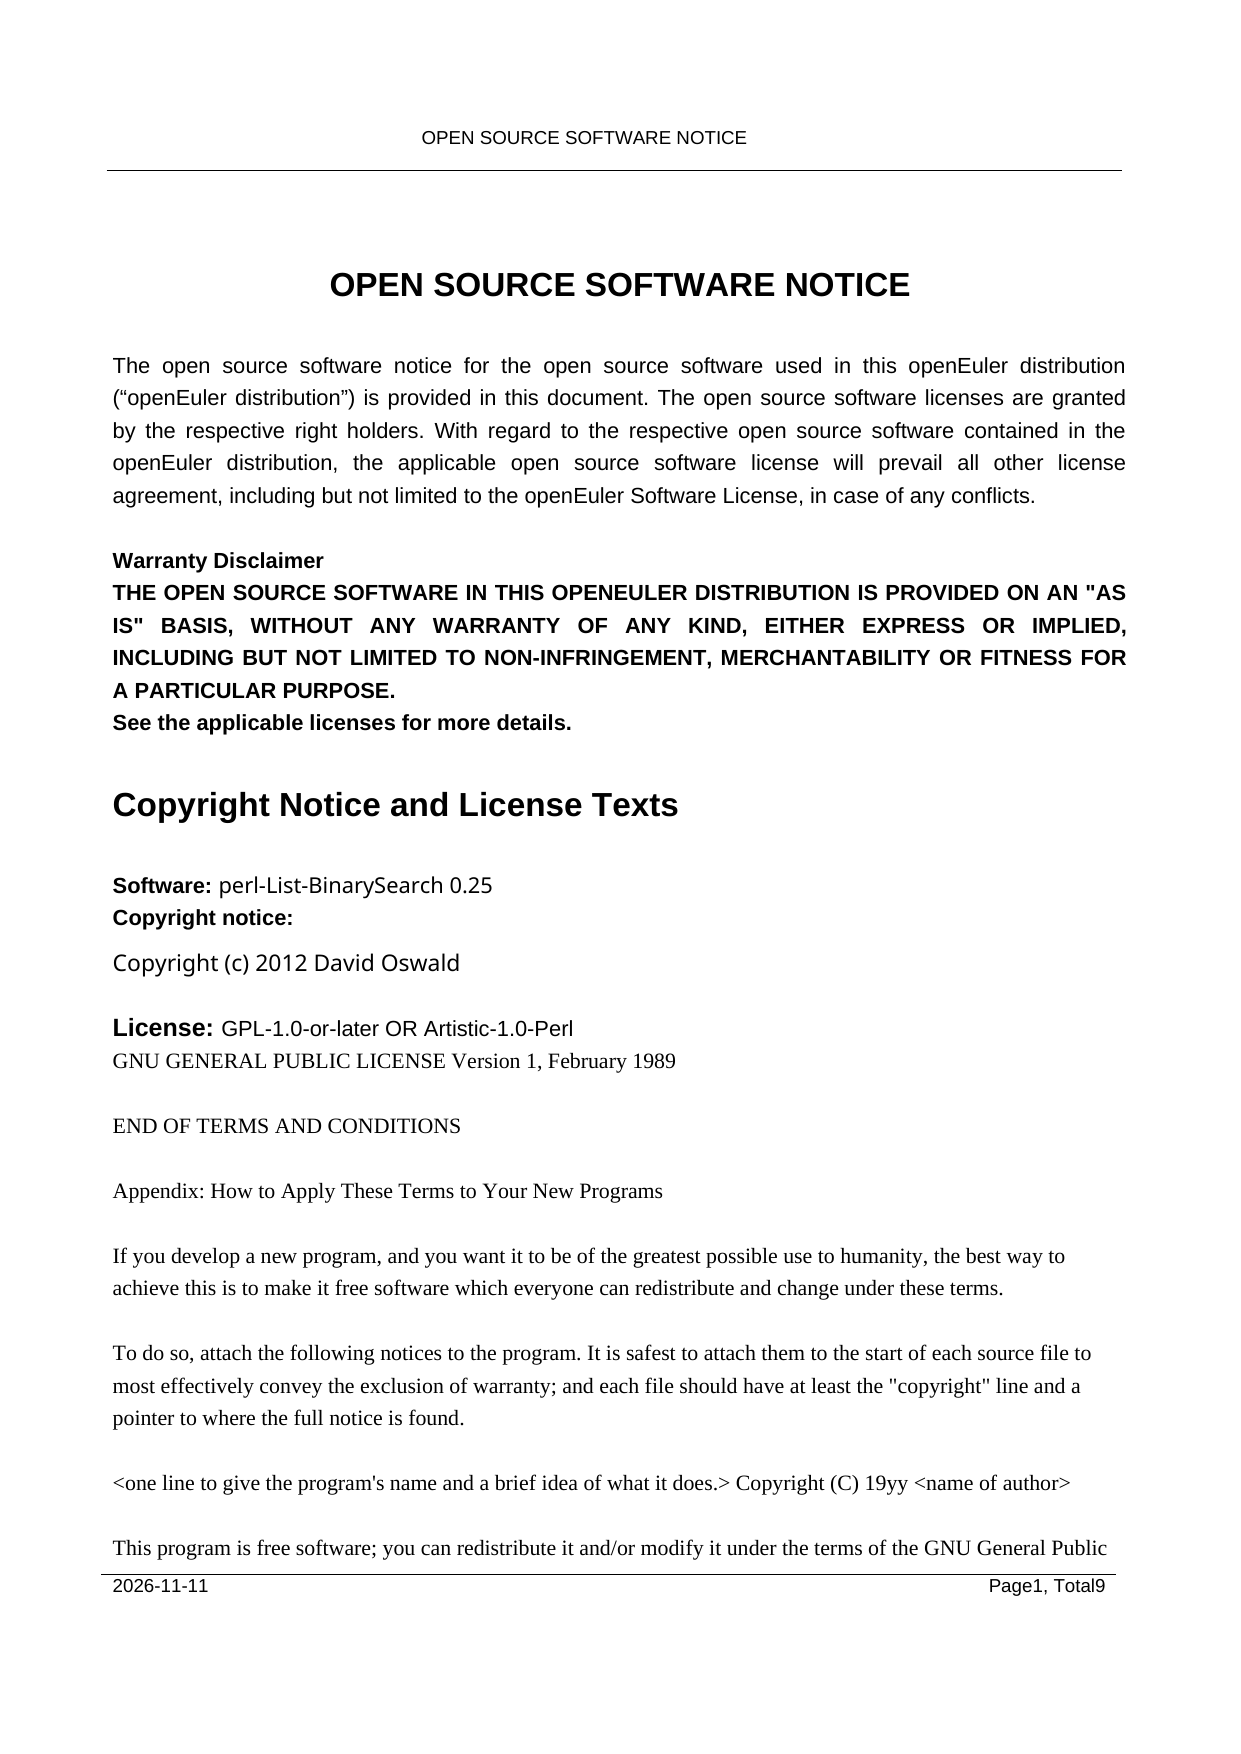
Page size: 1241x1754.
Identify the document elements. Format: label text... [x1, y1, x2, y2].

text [112, 1044, 1128, 1564]
text License: GPL-1.0-or-later OR Artistic-1.0-Perl [112, 1012, 1128, 1044]
text Copyright (c) 2012 David Oswald [112, 947, 1128, 1012]
text Copyright notice: [112, 901, 1128, 934]
text OPEN SOURCE SOFTWARE NOTICE [112, 251, 1128, 316]
text THE OPEN SOURCE SOFTWARE IN THIS OPENEULER DISTRIBUTION IS PROVIDED ON AN "AS IS" BASIS, WITHOUT ANY WARRANTY OF ANY KIND, EITHER EXPRESS OR IMPLIED, INCLUDING BUT NOT LIMITED TO NON-INFRINGEMENT, MERCHANTABILITY OR FITNESS FOR A PARTICULAR PURPOSE. See the applicable licenses for more details. [112, 576, 1128, 739]
text Copyright Notice and License Texts [112, 771, 1128, 836]
text Warranty Disclaimer [112, 544, 1128, 576]
title Software: perl-List-BinarySearch 0.25 [112, 869, 1128, 901]
text The open source software notice for the open source software used in this openEuler distribution (“openEuler distribution”) is provided in this document. The open source software licenses are granted by the respective right holders. With regard to the respective open source software contained in the openEuler distribution, the applicable open source software license will prevail all other license agreement, including but not limited to the openEuler Software License, in case of any conflicts. [112, 349, 1128, 511]
